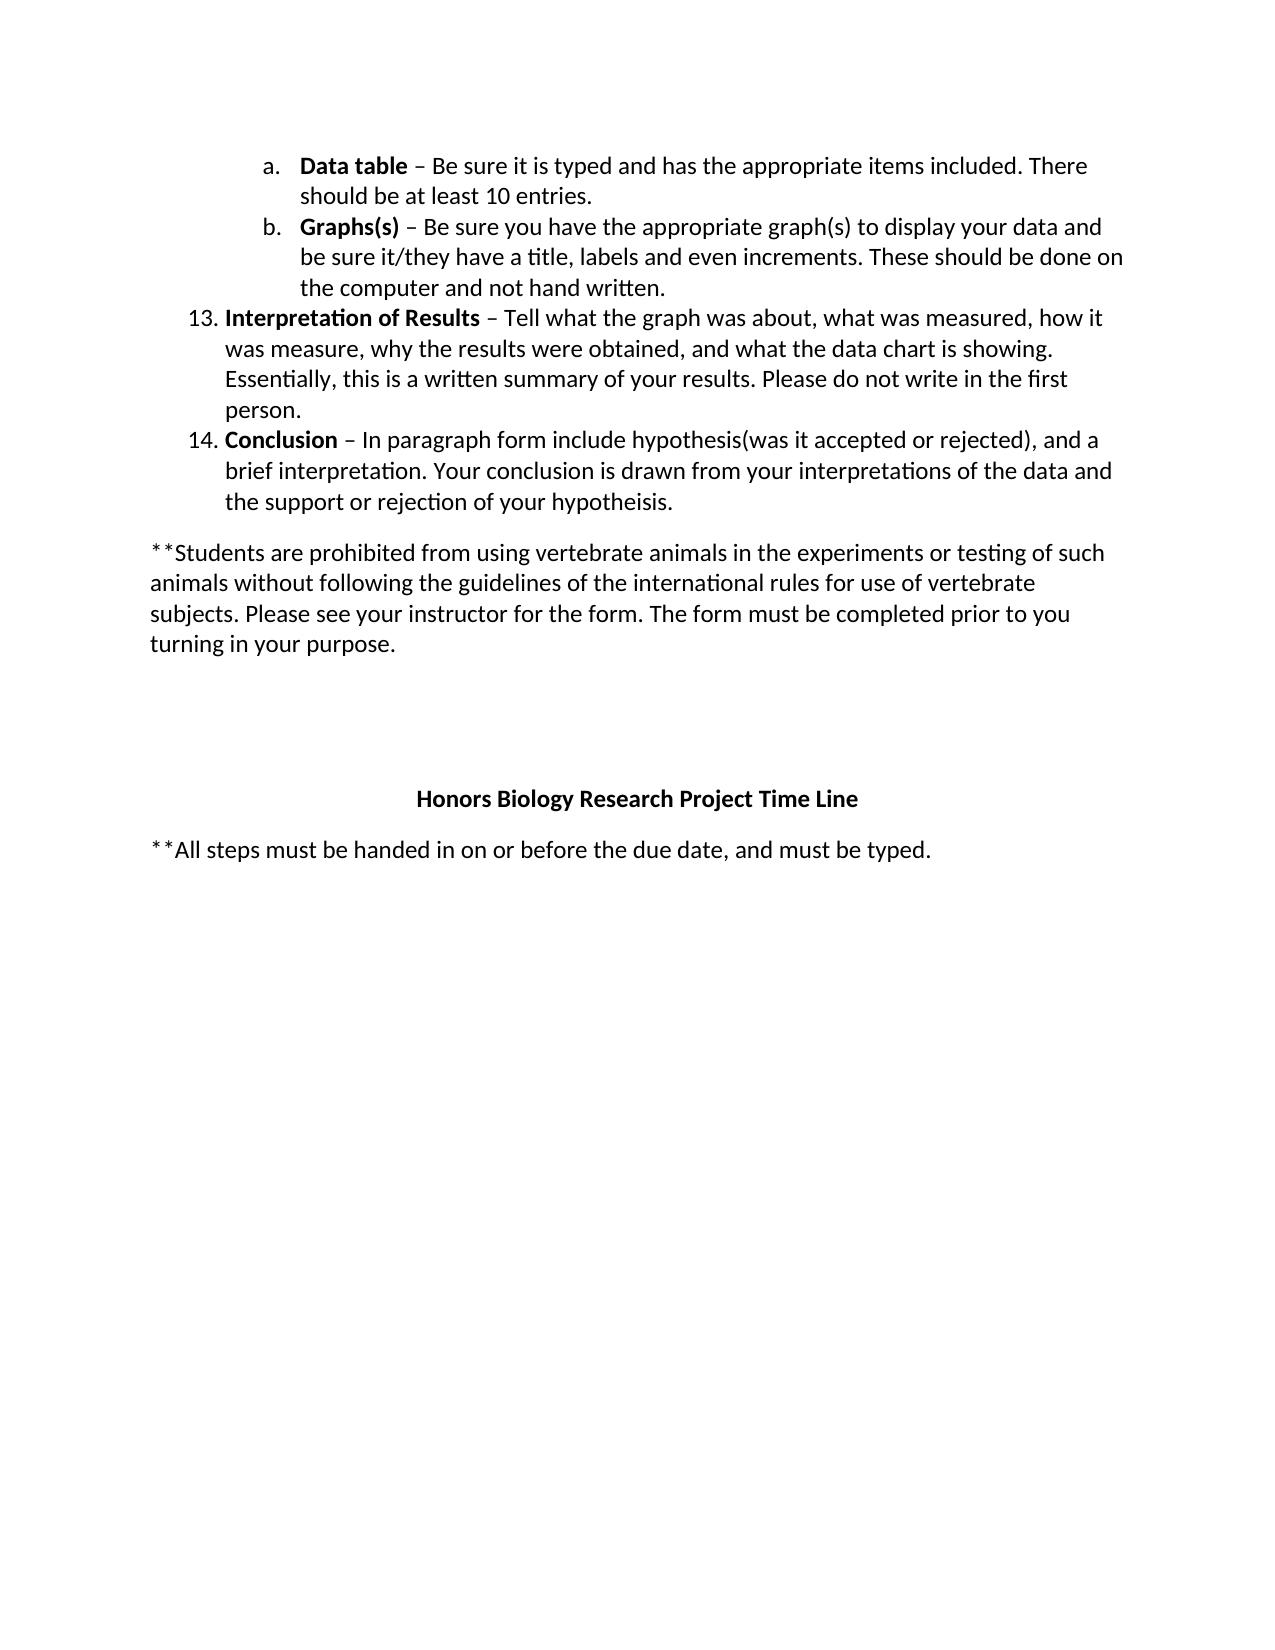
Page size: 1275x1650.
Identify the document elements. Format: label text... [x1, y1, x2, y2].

text **All steps must be handed in on or before the due date, and must be typed. [150, 834, 1125, 864]
list Data table – Be sure it is typed and has the appropriate items included. There should be at least 10 entries. [262, 150, 1125, 211]
text **Students are prohibited from using vertebrate animals in the experiments or testing of such animals without following the guidelines of the international rules for use of vertebrate subjects. Please see your instructor for the form. The form must be completed prior to you turning in your purpose. [150, 537, 1125, 659]
text Honors Biology Research Project Time Line [150, 783, 1125, 813]
list Graphs(s) – Be sure you have the appropriate graph(s) to display your data and be sure it/they have a title, labels and even increments. These should be done on the computer and not hand written. [262, 211, 1125, 303]
list Conclusion – In paragraph form include hypothesis(was it accepted or rejected), and a brief interpretation. Your conclusion is drawn from your interpretations of the data and the support or rejection of your hypotheisis. [187, 425, 1125, 516]
list Interpretation of Results – Tell what the graph was about, what was measured, how it was measure, why the results were obtained, and what the data chart is showing. Essentially, this is a written summary of your results. Please do not write in the first person. [187, 303, 1125, 425]
